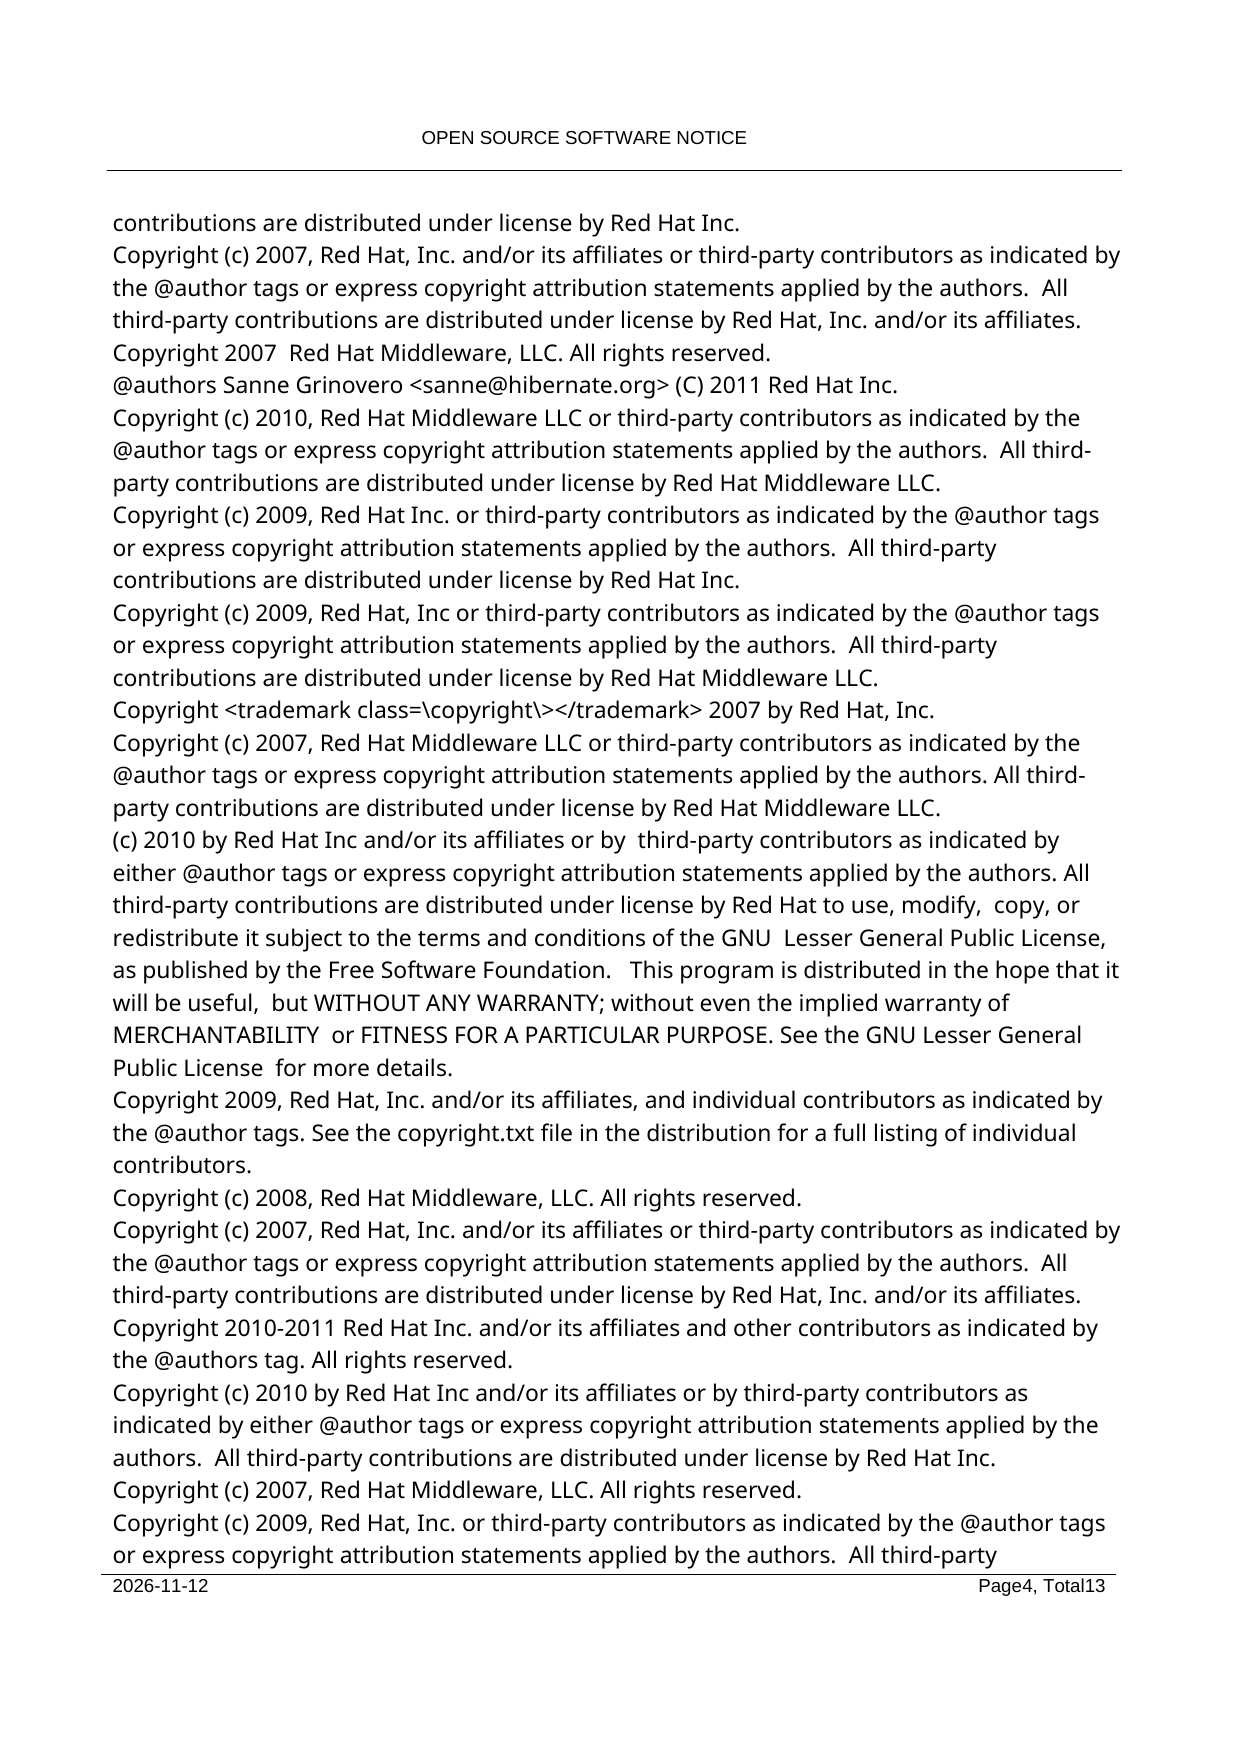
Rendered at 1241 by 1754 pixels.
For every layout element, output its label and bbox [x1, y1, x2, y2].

text [112, 206, 1128, 1571]
